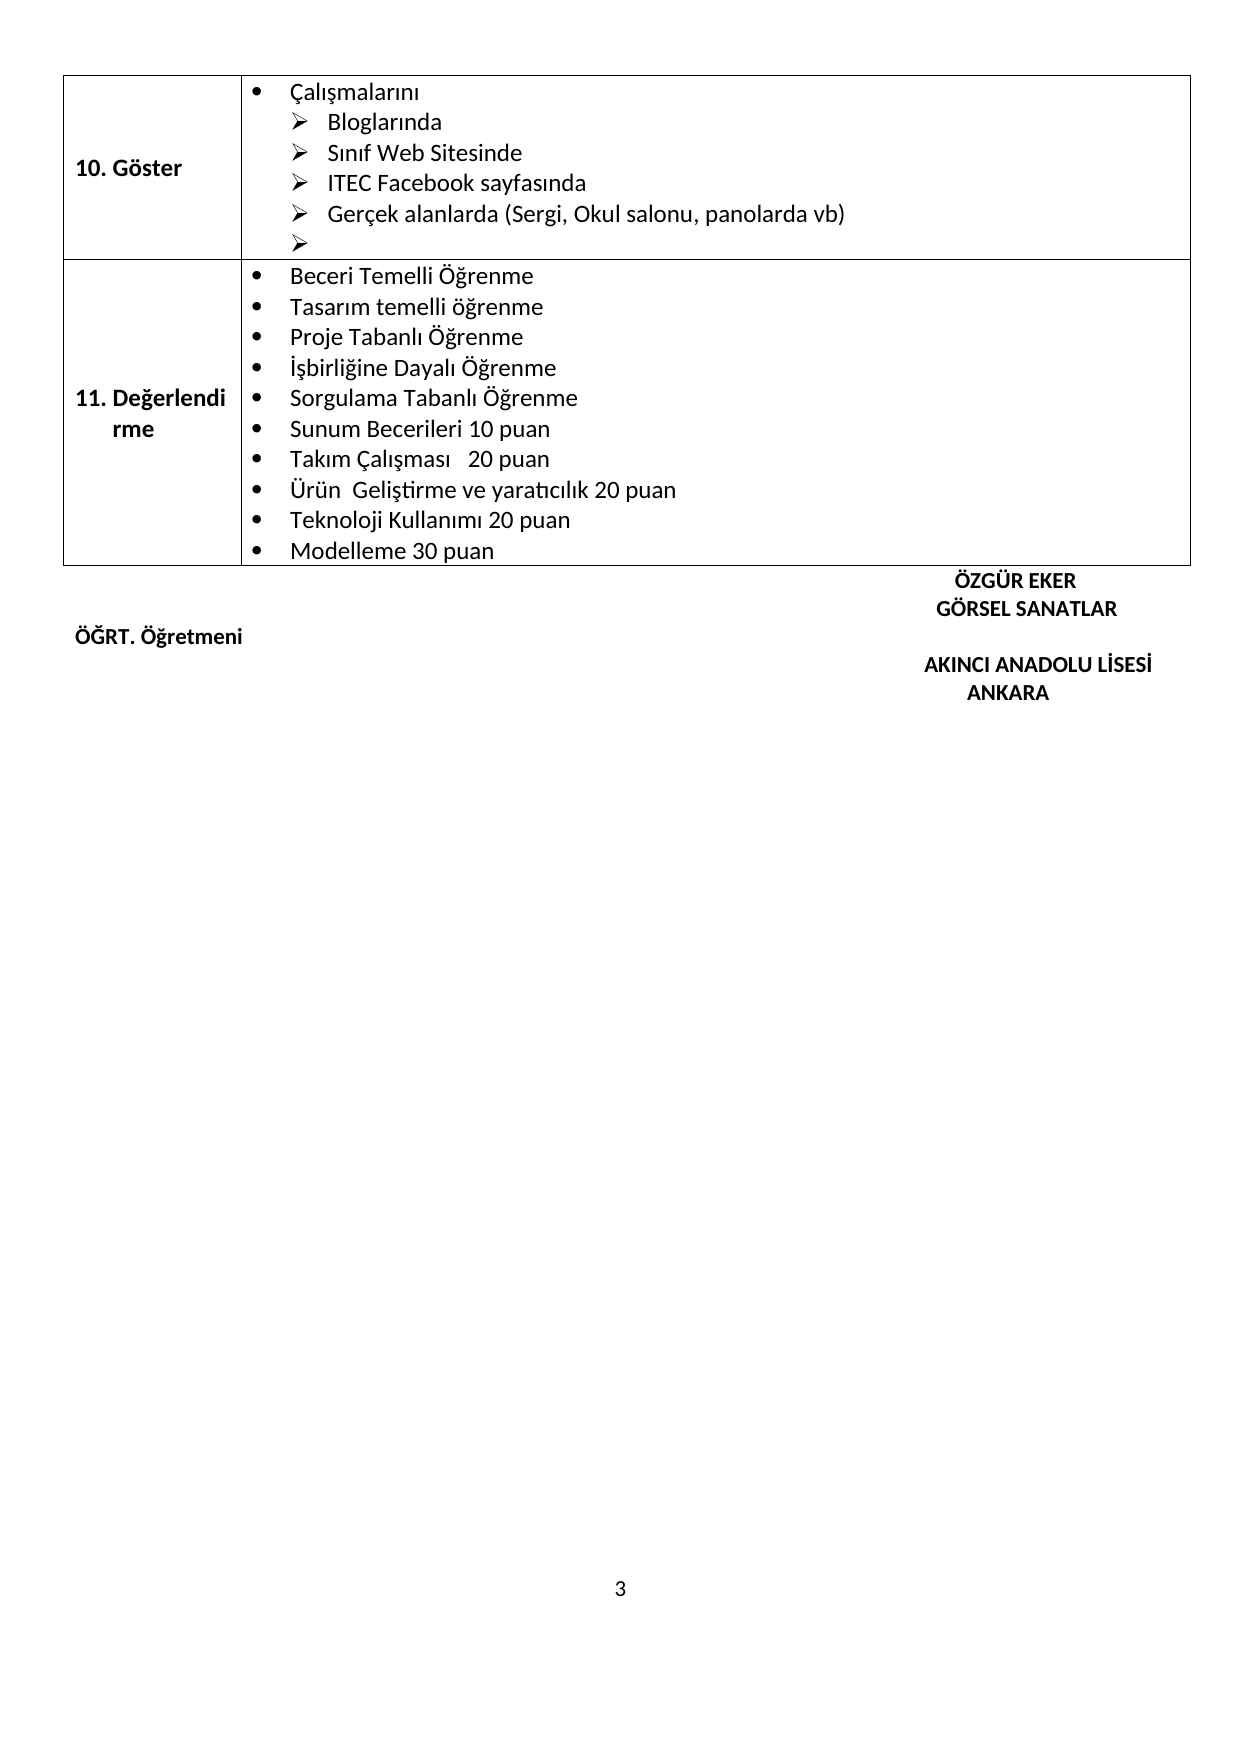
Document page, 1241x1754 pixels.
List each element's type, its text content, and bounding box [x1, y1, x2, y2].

text AKINCI ANADOLU LİSESİ [75, 651, 1165, 678]
table_cell Çalışmalarını Bloglarında Sınıf Web Sitesinde ITEC Facebook sayfasında Gerçek alanlarda (Sergi, Okul salonu, panolarda vb) [242, 76, 1190, 259]
table_cell Değerlendirme [64, 260, 241, 565]
text ANKARA [75, 678, 1165, 707]
text ÖZGÜR EKER [75, 566, 1165, 594]
table_cell Beceri Temelli Öğrenme Tasarım temelli öğrenme Proje Tabanlı Öğrenme İşbirliğine Dayalı Öğrenme Sorgulama Tabanlı Öğrenme Sunum Becerileri 10 puan Takım Çalışması 20 puan Ürün Geliştirme ve yaratıcılık 20 puan Teknoloji Kullanımı 20 puan Modelleme 30 puan [242, 260, 1190, 565]
table_cell Göster [64, 76, 241, 259]
text GÖRSEL SANATLAR ÖĞRT. Öğretmeni [75, 594, 1165, 651]
